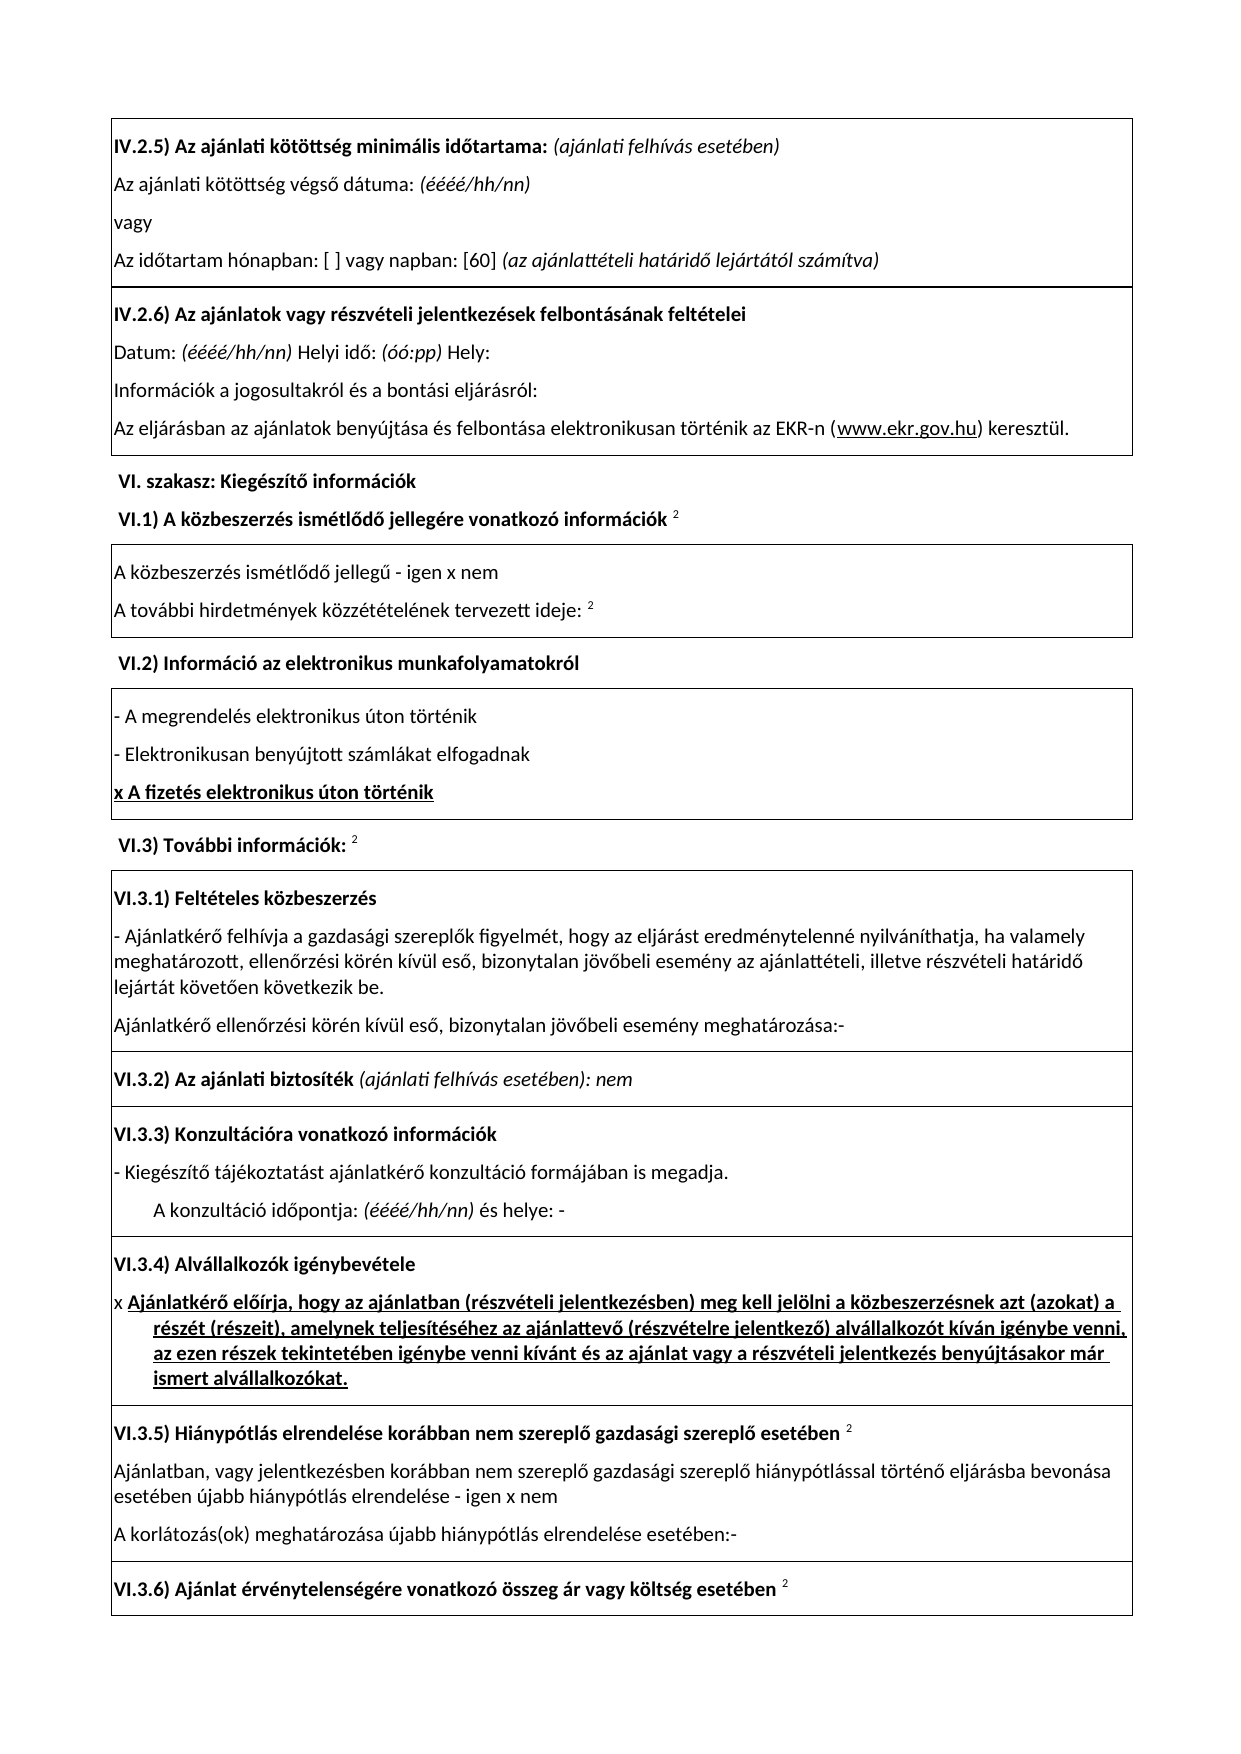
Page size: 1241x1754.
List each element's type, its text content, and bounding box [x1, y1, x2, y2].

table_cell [112, 1562, 1132, 1615]
table_cell IV.2.6) Az ajánlatok vagy részvételi jelentkezések felbontásának feltételei Datum: (éééé/hh/nn) Helyi idő: (óó:pp) Hely: Információk a jogosultakról és a bontási eljárásról: Az eljárásban az ajánlatok benyújtása és felbontása elektronikusan történik az EKR-n (www.ekr.gov.hu) keresztül. [112, 288, 1132, 455]
table_header VI.3.1) Feltételes közbeszerzés - Ajánlatkérő felhívja a gazdasági szereplők figyelmét, hogy az eljárást eredménytelenné nyilváníthatja, ha valamely meghatározott, ellenőrzési körén kívül eső, bizonytalan jövőbeli esemény az ajánlattételi, illetve részvételi határidő lejártát követően következik be. Ajánlatkérő ellenőrzési körén kívül eső, bizonytalan jövőbeli esemény meghatározása:- [112, 871, 1132, 1051]
table_cell VI.3.5) Hiánypótlás elrendelése korábban nem szereplő gazdasági szereplő esetében 2 Ajánlatban, vagy jelentkezésben korábban nem szereplő gazdasági szereplő hiánypótlással történő eljárásba bevonása esetében újabb hiánypótlás elrendelése - igen x nem A korlátozás(ok) meghatározása újabb hiánypótlás elrendelése esetében:- [112, 1406, 1132, 1561]
table_cell VI.3.2) Az ajánlati biztosíték (ajánlati felhívás esetében): nem [112, 1052, 1132, 1106]
table_cell VI.3.3) Konzultációra vonatkozó információk - Kiegészítő tájékoztatást ajánlatkérő konzultáció formájában is megadja. A konzultáció időpontja: (éééé/hh/nn) és helye: - [112, 1107, 1132, 1236]
text VI.2) Információ az elektronikus munkafolyamatokról [118, 650, 1122, 676]
text VI.1) A közbeszerzés ismétlődő jellegére vonatkozó információk 2 [118, 506, 1122, 532]
text VI.3) További információk: 2 [118, 832, 1122, 857]
text VI. szakasz: Kiegészítő információk [118, 468, 1122, 494]
table_cell VI.3.4) Alvállalkozók igénybevétele x Ajánlatkérő előírja, hogy az ajánlatban (részvételi jelentkezésben) meg kell jelölni a közbeszerzésnek azt (azokat) a részét (részeit), amelynek teljesítéséhez az ajánlattevő (részvételre jelentkező) alvállalkozót kíván igénybe venni, az ezen részek tekintetében igénybe venni kívánt és az ajánlat vagy a részvételi jelentkezés benyújtásakor már ismert alvállalkozókat. [112, 1237, 1132, 1405]
table_header A közbeszerzés ismétlődő jellegű - igen x nem A további hirdetmények közzétételének tervezett ideje: 2 [112, 545, 1132, 637]
table_header - A megrendelés elektronikus úton történik - Elektronikusan benyújtott számlákat elfogadnak x A fizetés elektronikus úton történik [112, 689, 1132, 818]
table_cell IV.2.5) Az ajánlati kötöttség minimális időtartama: (ajánlati felhívás esetében) Az ajánlati kötöttség végső dátuma: (éééé/hh/nn) vagy Az időtartam hónapban: [ ] vagy napban: [60] (az ajánlattételi határidő lejártától számítva) [112, 119, 1132, 286]
